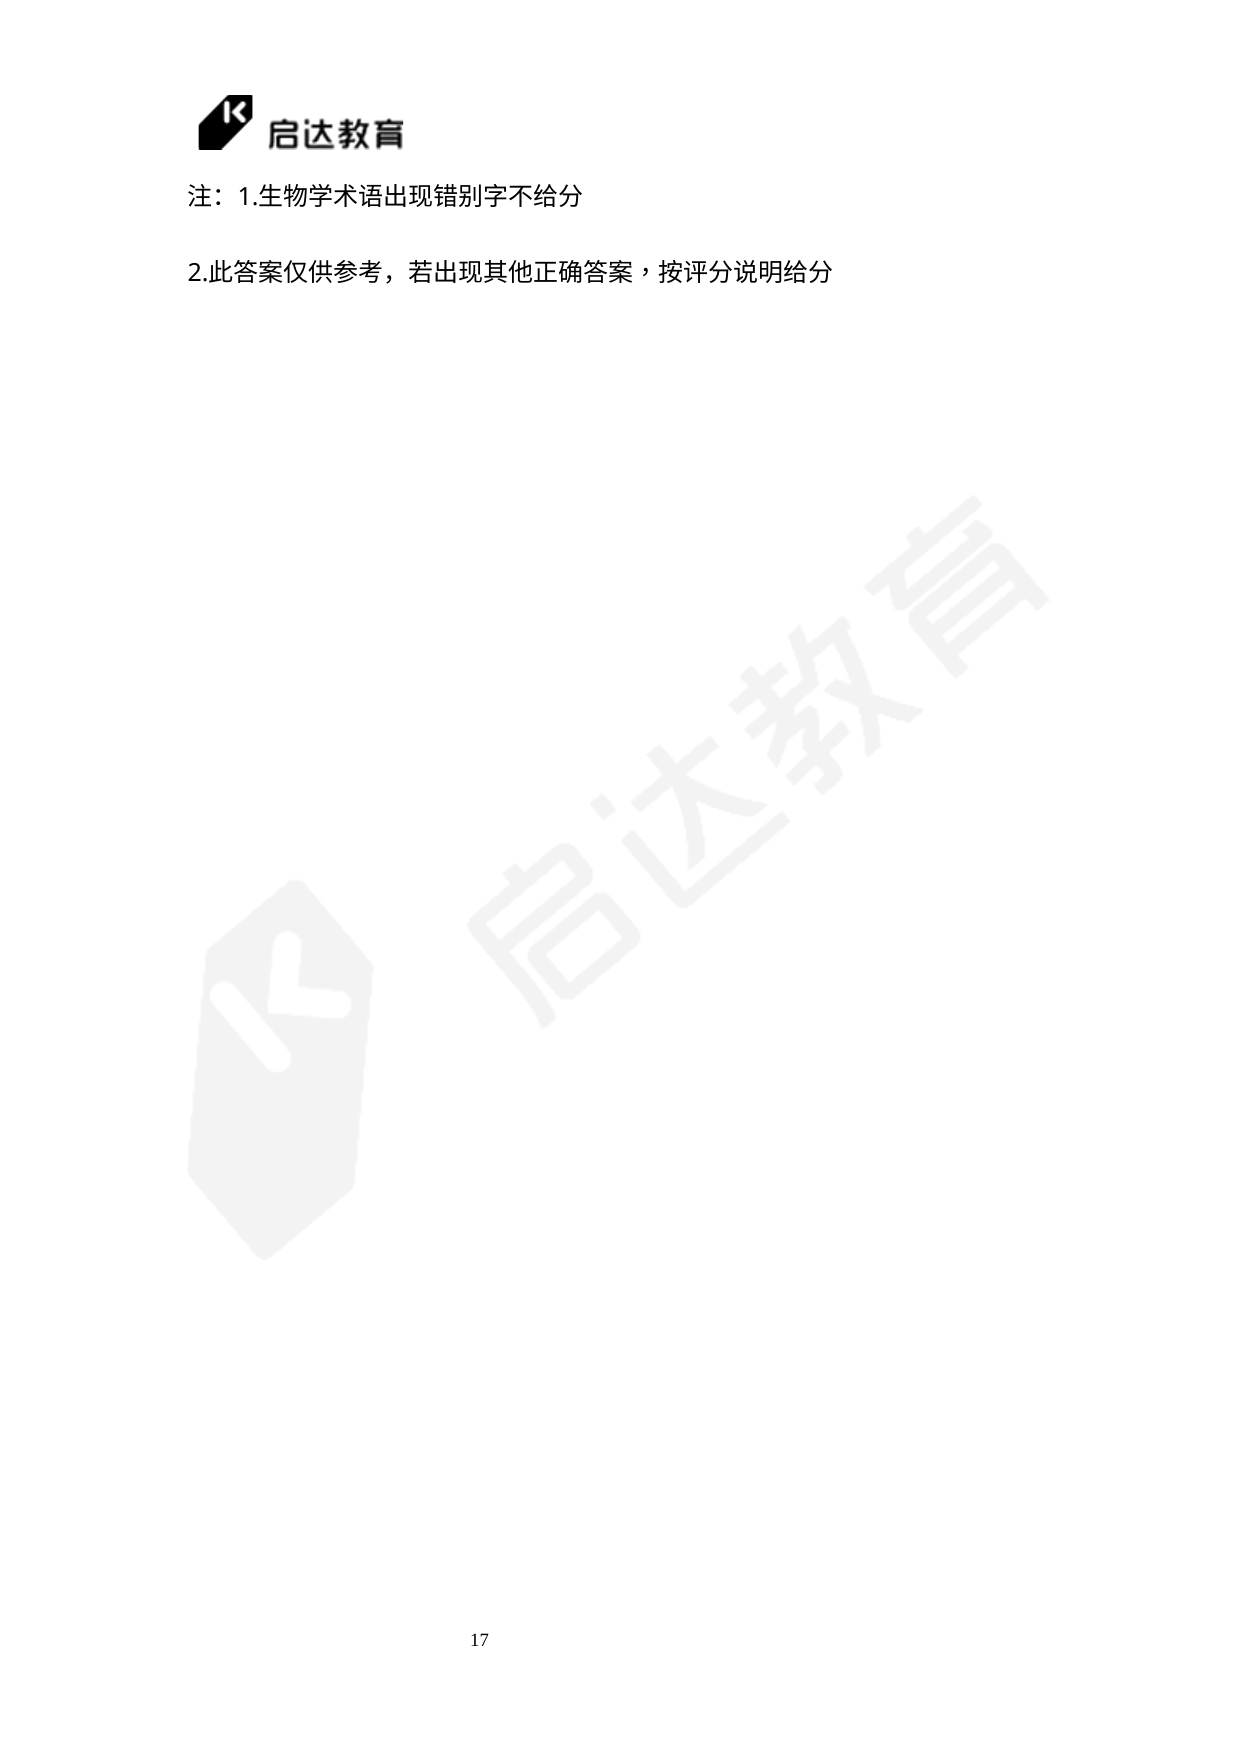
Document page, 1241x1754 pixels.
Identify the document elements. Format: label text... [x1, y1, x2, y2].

picture [198, 95, 404, 150]
text 注：1.生物学术语出现错别字不给分 [187, 162, 1053, 227]
text 2.此答案仅供参考，若出现其他正确答案，按评分说明给分 [187, 238, 1053, 303]
